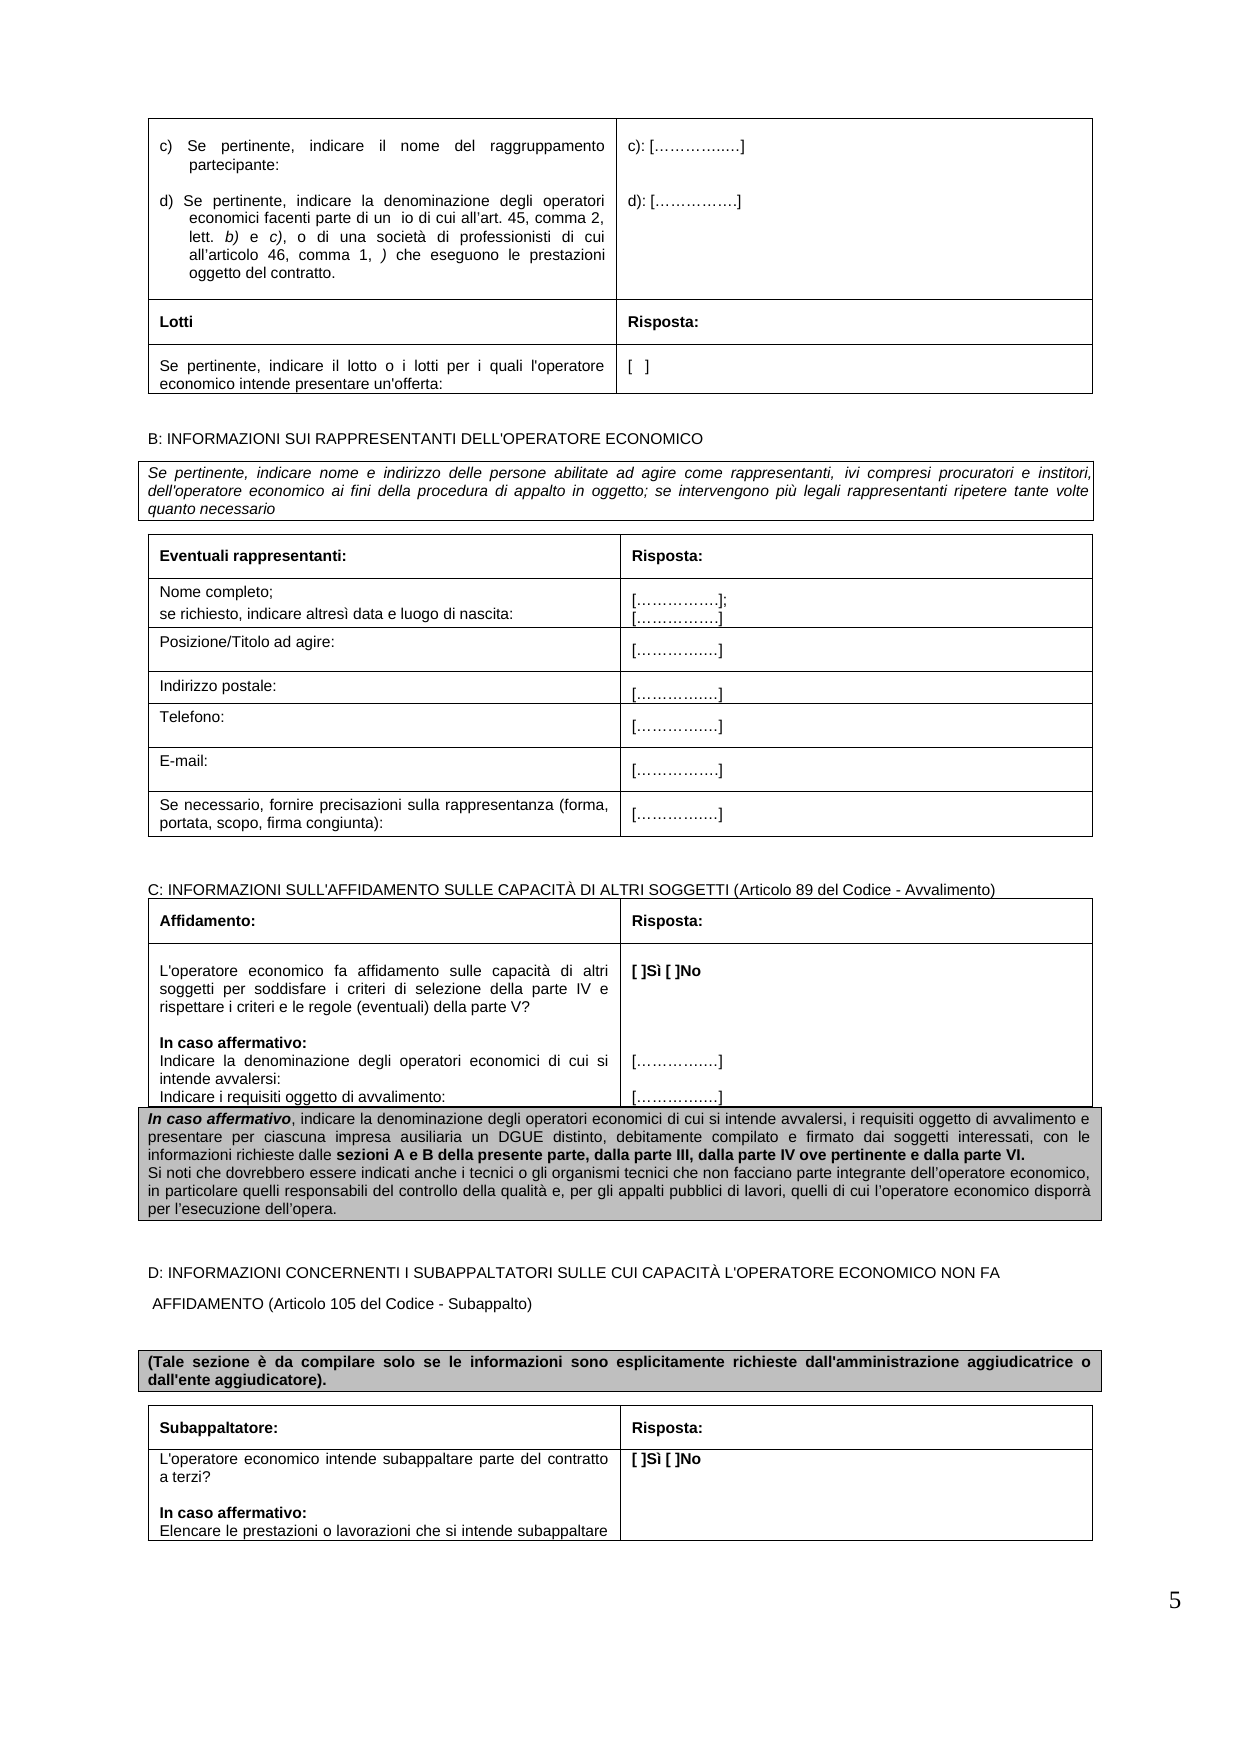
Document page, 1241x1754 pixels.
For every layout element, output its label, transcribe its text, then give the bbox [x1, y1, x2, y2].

table_cell Nome completo; se richiesto, indicare altresì data e luogo di nascita: [149, 579, 620, 627]
title D: Informazioni concernenti i subappaltatori sulle cui capacità l'operatore economico non fa [148, 1264, 1093, 1282]
table_cell [ ] [617, 345, 1092, 393]
table_cell Telefono: [149, 704, 620, 747]
table_cell [………….…] [621, 672, 1092, 703]
table_cell [………….…] [621, 704, 1092, 747]
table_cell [617, 119, 1092, 299]
table_cell Se pertinente, indicare il lotto o i lotti per i quali l'operatore economico intende presentare un'offerta: [149, 345, 616, 393]
title affidamento (Articolo 105 del Codice - Subappalto) [148, 1294, 1093, 1312]
table_cell Risposta: [617, 300, 1092, 343]
table_cell Indirizzo postale: [149, 672, 620, 703]
table_cell Se necessario, fornire precisazioni sulla rappresentanza (forma, portata, scopo, firma congiunta): [149, 792, 620, 836]
table_header Affidamento: [149, 899, 620, 942]
title B: Informazioni sui rappresentanti dell'operatore economico [148, 430, 1093, 448]
table_header Risposta: [621, 1406, 1092, 1449]
table_cell [………….…] [621, 628, 1092, 671]
text Se pertinente, indicare nome e indirizzo delle persone abilitate ad agire come rappresentanti, ivi compresi procuratori e institori, dell'operatore economico ai fini della procedura di appalto in oggetto; se intervengono più legali rappresentanti ripetere tante volte quanto necessario [139, 462, 1093, 520]
table_cell L'operatore economico fa affidamento sulle capacità di altri soggetti per soddisfare i criteri di selezione della parte IV e rispettare i criteri e le regole (eventuali) della parte V? In caso affermativo: Indicare la denominazione degli operatori economici di cui si intende avvalersi: Indicare i requisiti oggetto di avvalimento: [149, 944, 620, 1106]
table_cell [149, 119, 616, 299]
table_cell [………….…] [621, 792, 1092, 836]
text In caso affermativo, indicare la denominazione degli operatori economici di cui si intende avvalersi, i requisiti oggetto di avvalimento e presentare per ciascuna impresa ausiliaria un DGUE distinto, debitamente compilato e firmato dai soggetti interessati, con le informazioni richieste dalle sezioni A e B della presente parte, dalla parte III, dalla parte IV ove pertinente e dalla parte VI. [139, 1108, 1101, 1161]
table_header Risposta: [621, 899, 1092, 942]
table_header Risposta: [621, 535, 1092, 577]
table_cell Lotti [149, 300, 616, 343]
table_cell [ ]Sì [ ]No [………….…] [………….…] [621, 944, 1092, 1106]
table_cell E-mail: [149, 748, 620, 791]
table_cell […………….]; […………….] [621, 579, 1092, 627]
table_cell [149, 1450, 620, 1540]
table_header Subappaltatore: [149, 1406, 620, 1449]
title (Tale sezione è da compilare solo se le informazioni sono esplicitamente richieste dall'amministrazione aggiudicatrice o dall'ente aggiudicatore). [139, 1351, 1101, 1391]
table_cell […………….] [621, 748, 1092, 791]
text Si noti che dovrebbero essere indicati anche i tecnici o gli organismi tecnici che non facciano parte integrante dell’operatore economico, in particolare quelli responsabili del controllo della qualità e, per gli appalti pubblici di lavori, quelli di cui l’operatore economico disporrà per l’esecuzione dell’opera. [139, 1161, 1101, 1220]
table_cell Posizione/Titolo ad agire: [149, 628, 620, 671]
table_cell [621, 1450, 1092, 1540]
title C: Informazioni sull'affidamento SULLE Capacità di altri soggetti (Articolo 89 del Codice - Avvalimento) [148, 880, 1093, 898]
table_header Eventuali rappresentanti: [149, 535, 620, 577]
